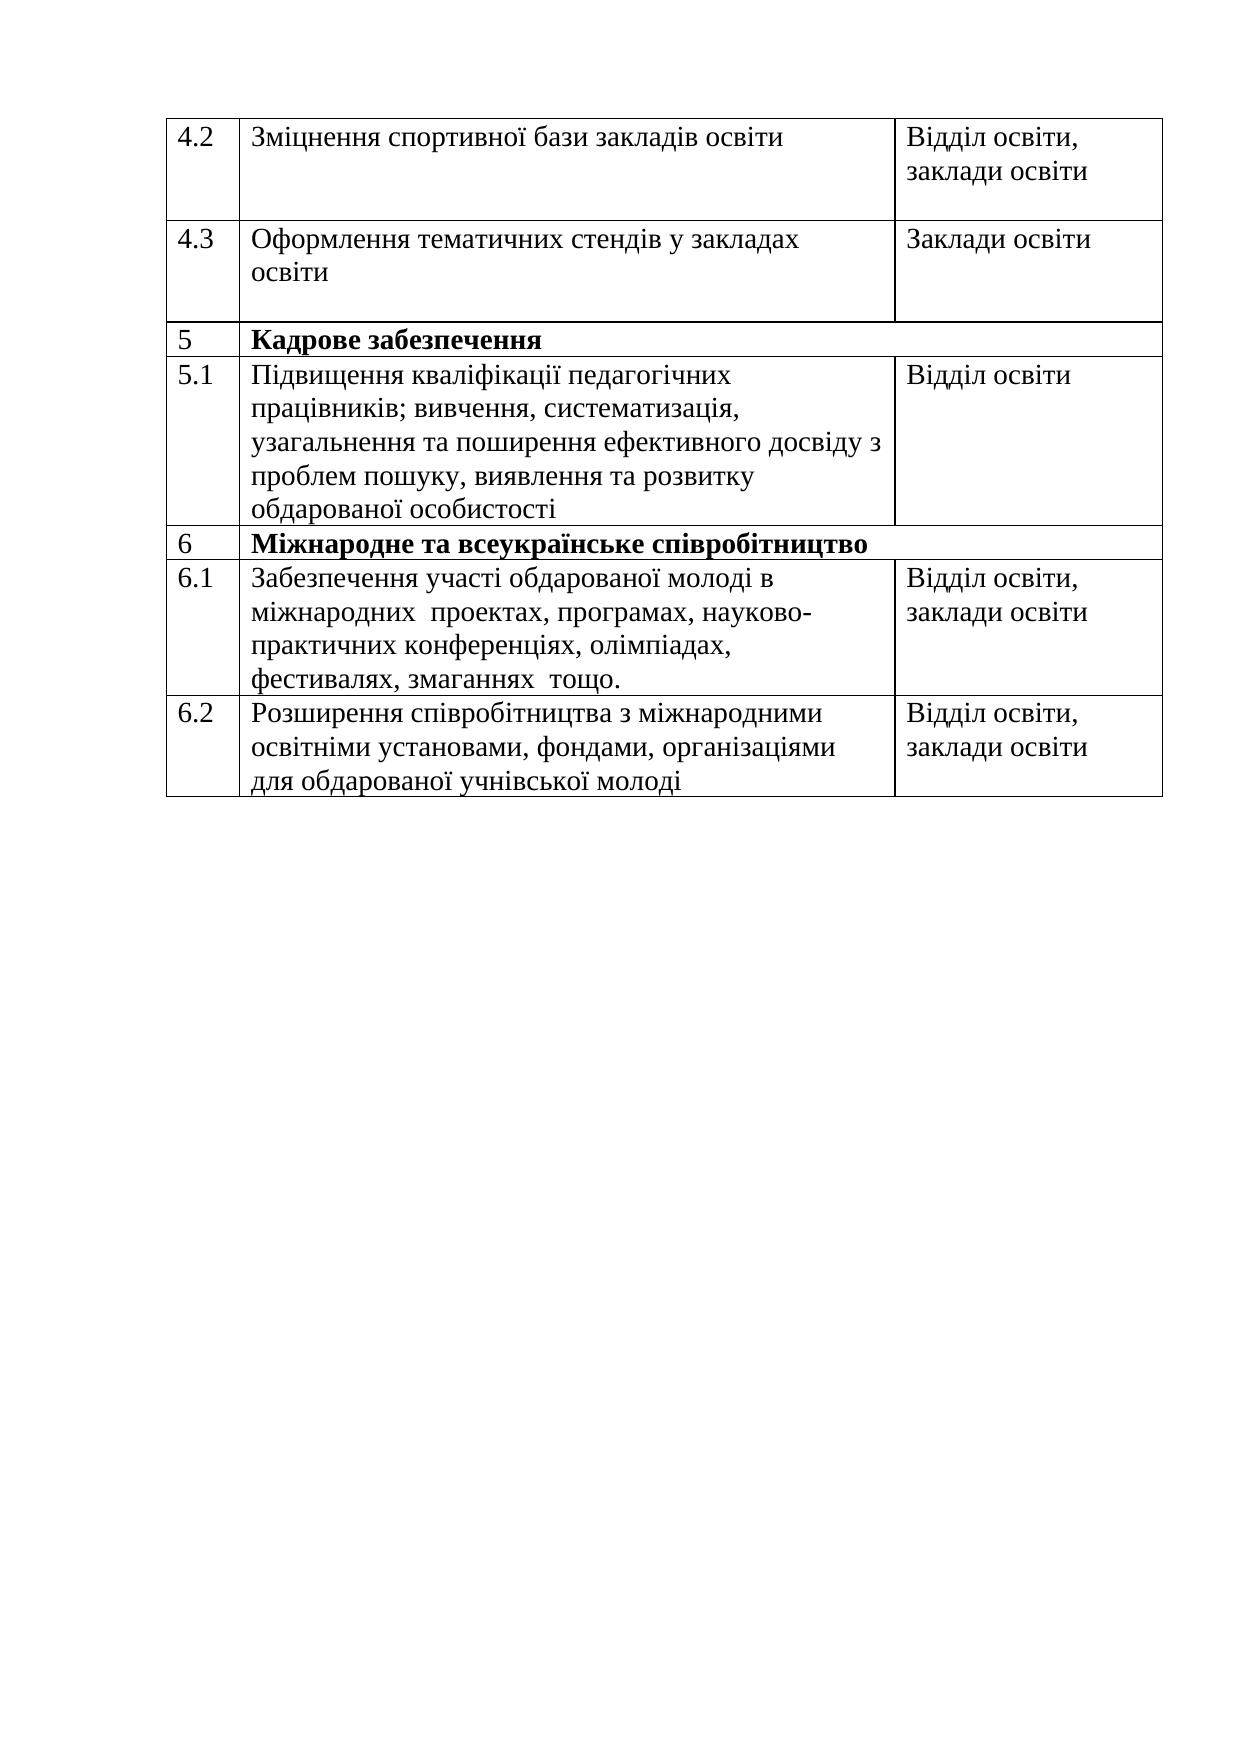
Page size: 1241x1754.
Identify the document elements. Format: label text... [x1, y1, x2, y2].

table_cell Розширення співробітництва з міжнародними освітніми установами, фондами, організаціями для обдарованої учнівської молоді [240, 696, 894, 796]
table_cell Підвищення кваліфікації педагогічних працівників; вивчення, систематизація, узагальнення та поширення ефективного досвіду з проблем пошуку, виявлення та розвитку обдарованої особистості [240, 357, 894, 525]
table_cell 6 [167, 526, 239, 559]
table_cell 6.1 [167, 560, 239, 694]
table_cell Відділ освіти, заклади освіти [896, 696, 1162, 796]
table_cell Відділ освіти [896, 357, 1162, 525]
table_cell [896, 119, 1162, 220]
table_cell 5.1 [167, 357, 239, 525]
table_cell Міжнародне та всеукраїнське співробітництво [240, 526, 1162, 559]
table_cell 4.2 [167, 119, 239, 220]
table_cell Зміцнення спортивної бази закладів освіти [240, 119, 894, 220]
table_cell Кадрове забезпечення [240, 323, 1162, 356]
table_cell 5 [167, 323, 239, 356]
table_cell 6.2 [167, 696, 239, 796]
table_cell Заклади освіти [896, 221, 1162, 321]
table_cell Відділ освіти, заклади освіти [896, 560, 1162, 694]
table_cell Забезпечення участі обдарованої молоді в міжнародних проектах, програмах, науково-практичних конференціях, олімпіадах, фестивалях, змаганнях тощо. [240, 560, 894, 694]
table_cell Оформлення тематичних стендів у закладах освіти [240, 221, 894, 321]
table_cell 4.3 [167, 221, 239, 321]
